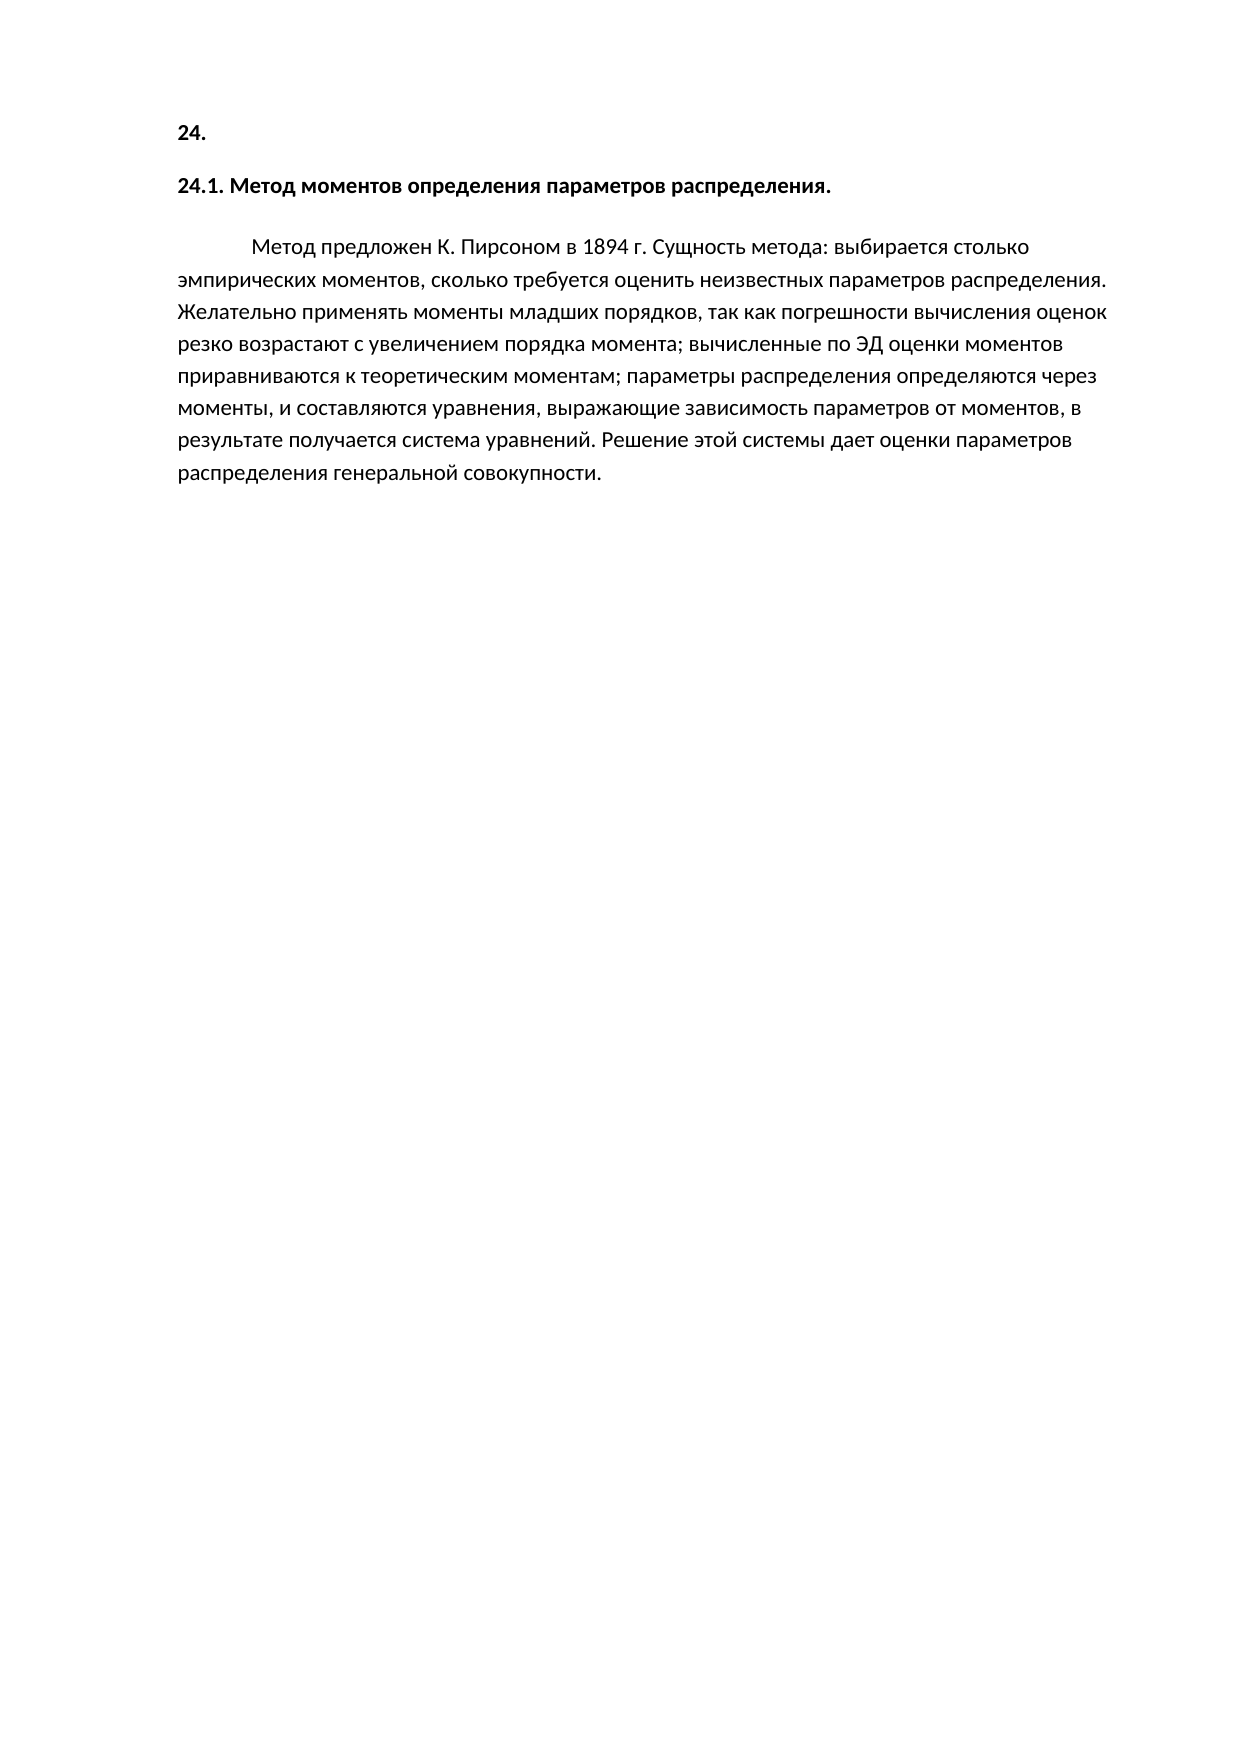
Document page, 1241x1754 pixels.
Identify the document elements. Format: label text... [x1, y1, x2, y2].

text 24. [177, 118, 1152, 146]
text Метод предложен К. Пирсоном в 1894 г. Сущность метода: выбирается столько эмпирических моментов, сколько требуется оценить неизвестных параметров распределения. Желательно применять моменты младших порядков, так как погрешности вычисления оценок резко возрастают с увеличением порядка момента; вычисленные по ЭД оценки моментов приравниваются к теоретическим моментам; параметры распределения определяются через моменты, и составляются уравнения, выражающие зависимость параметров от моментов, в результате получается система уравнений. Решение этой системы дает оценки параметров распределения генеральной совокупности. [177, 232, 1152, 486]
text 24.1. Метод моментов определения параметров распределения. [177, 171, 1152, 199]
